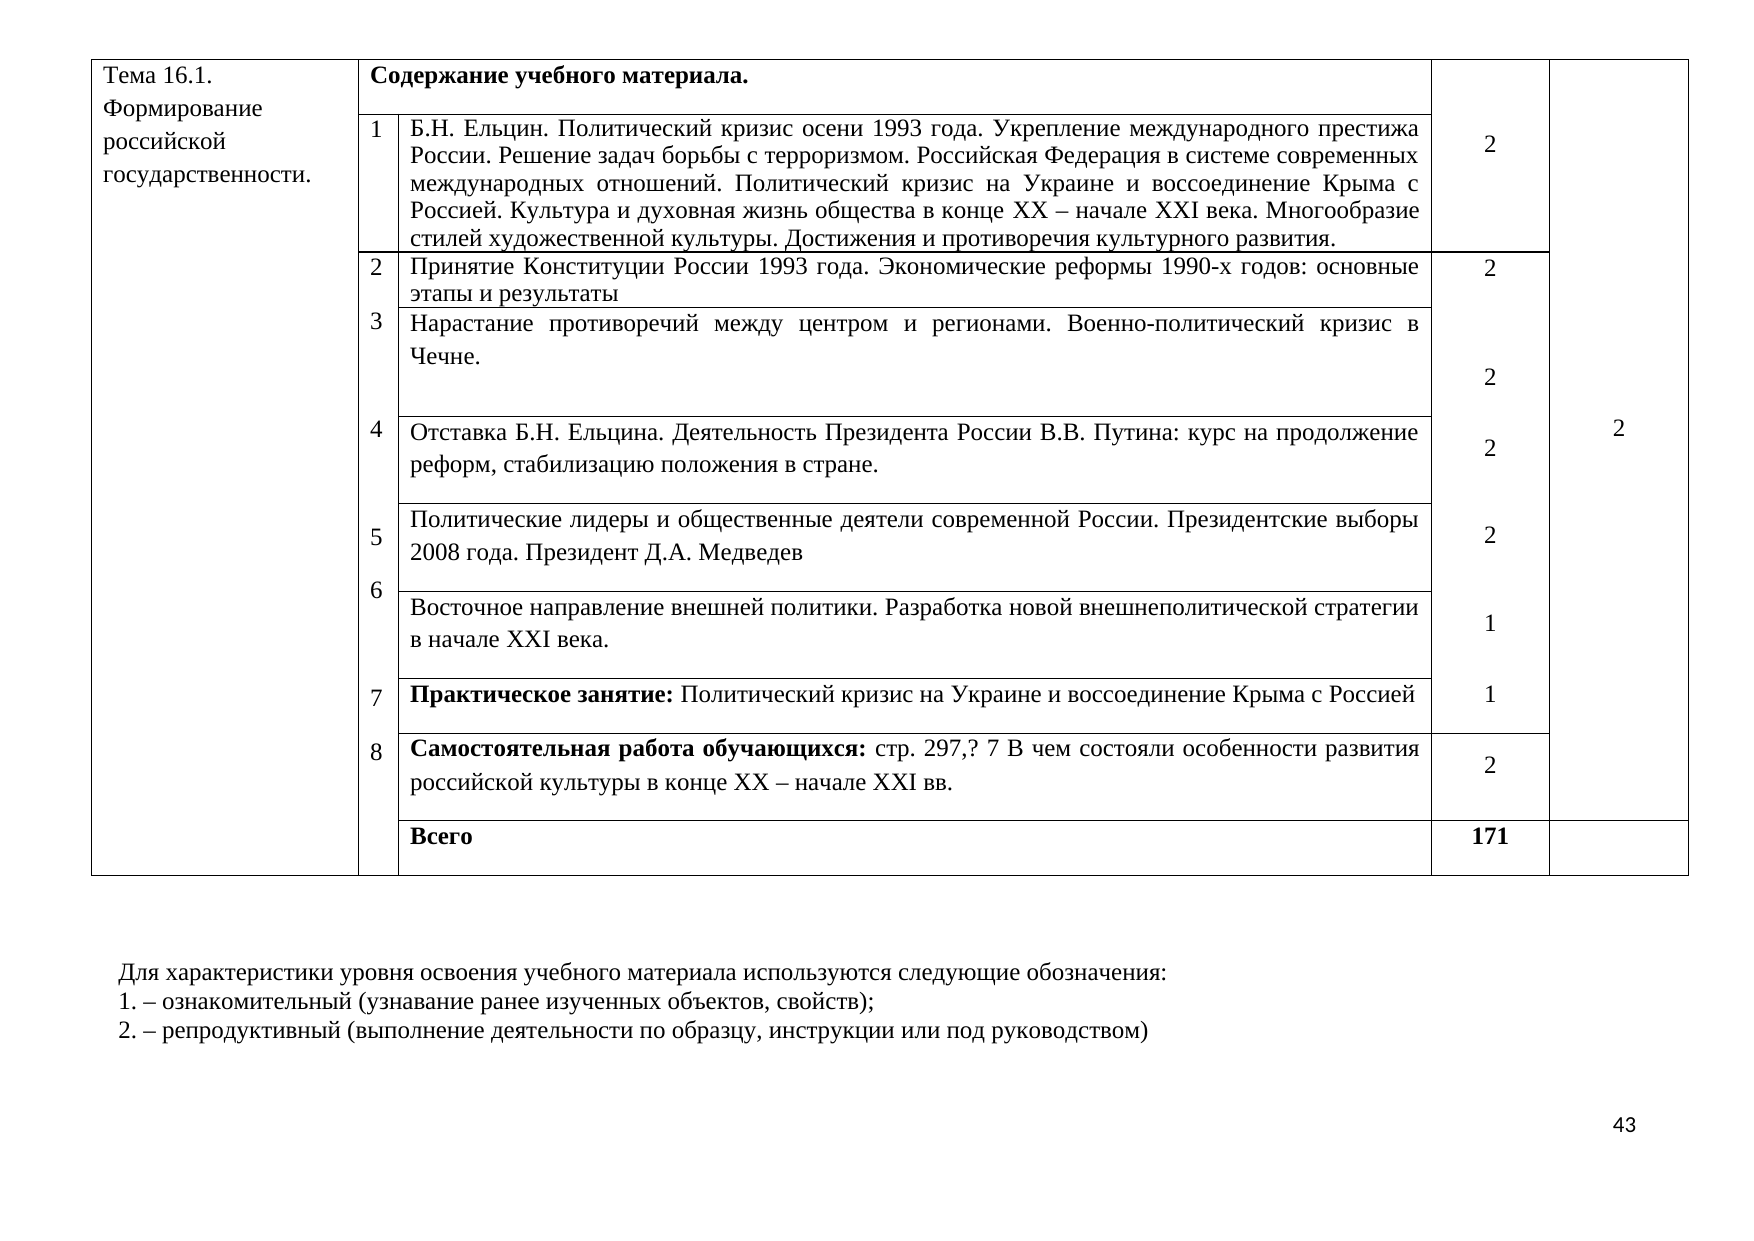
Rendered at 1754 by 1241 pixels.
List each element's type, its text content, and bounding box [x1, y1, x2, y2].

table_cell 2 [1432, 734, 1549, 820]
table_cell 1 [359, 115, 398, 251]
table_cell Б.Н. Ельцин. Политический кризис осени 1993 года. Укрепление международного престижа России. Решение задач борьбы с терроризмом. Российская Федерация в системе современных международных отношений. Политический кризис на Украине и воссоединение Крыма с Россией. Культура и духовная жизнь общества в конце XX – начале XXI века. Многообразие стилей художественной культуры. Достижения и противоречия культурного развития. [399, 115, 1431, 251]
table_cell 2 [1550, 60, 1688, 820]
table_cell 2 3 4 5 6 7 8 [359, 253, 398, 874]
table_cell 1 [1432, 678, 1549, 732]
table_cell Принятие Конституции России 1993 года. Экономические реформы 1990-х годов: основные этапы и результаты [399, 253, 1431, 307]
table_cell 2 [1432, 416, 1549, 503]
table_cell Содержание учебного материала. [359, 60, 1431, 113]
table_cell 2 [1432, 60, 1549, 251]
table_cell Практическое занятие: Политический кризис на Украине и воссоединение Крыма с Россией [399, 679, 1431, 732]
table_cell Нарастание противоречий между центром и регионами. Военно-политический кризис в Чечне. [399, 308, 1431, 416]
table_cell Всего [399, 821, 1431, 874]
text 1. – ознакомительный (узнавание ранее изученных объектов, свойств); [118, 986, 1636, 1015]
table_cell 2 [1432, 253, 1549, 307]
text 2. – репродуктивный (выполнение деятельности по образцу, инструкции или под руководством) [118, 1015, 1636, 1043]
table_cell Политические лидеры и общественные деятели современной России. Президентские выборы 2008 года. Президент Д.А. Медведев [399, 504, 1431, 591]
text Для характеристики уровня освоения учебного материала используются следующие обозначения: [118, 957, 1636, 986]
table_cell 2 [1432, 307, 1549, 416]
table_cell Самостоятельная работа обучающихся: стр. 297,? 7 В чем состояли особенности развития российской культуры в конце XX – начале XXI вв. [399, 734, 1431, 820]
table_cell Отставка Б.Н. Ельцина. Деятельность Президента России В.В. Путина: курс на продолжение реформ, стабилизацию положения в стране. [399, 417, 1431, 503]
table_cell 1 [1432, 591, 1549, 678]
table_cell Тема 16.1. Формирование российской государственности. [92, 60, 358, 874]
table_cell [1550, 821, 1688, 874]
table_cell 171 [1432, 821, 1549, 874]
table_cell 2 [1432, 503, 1549, 591]
table_cell Восточное направление внешней политики. Разработка новой внешнеполитической стратегии в начале XXI века. [399, 592, 1431, 678]
